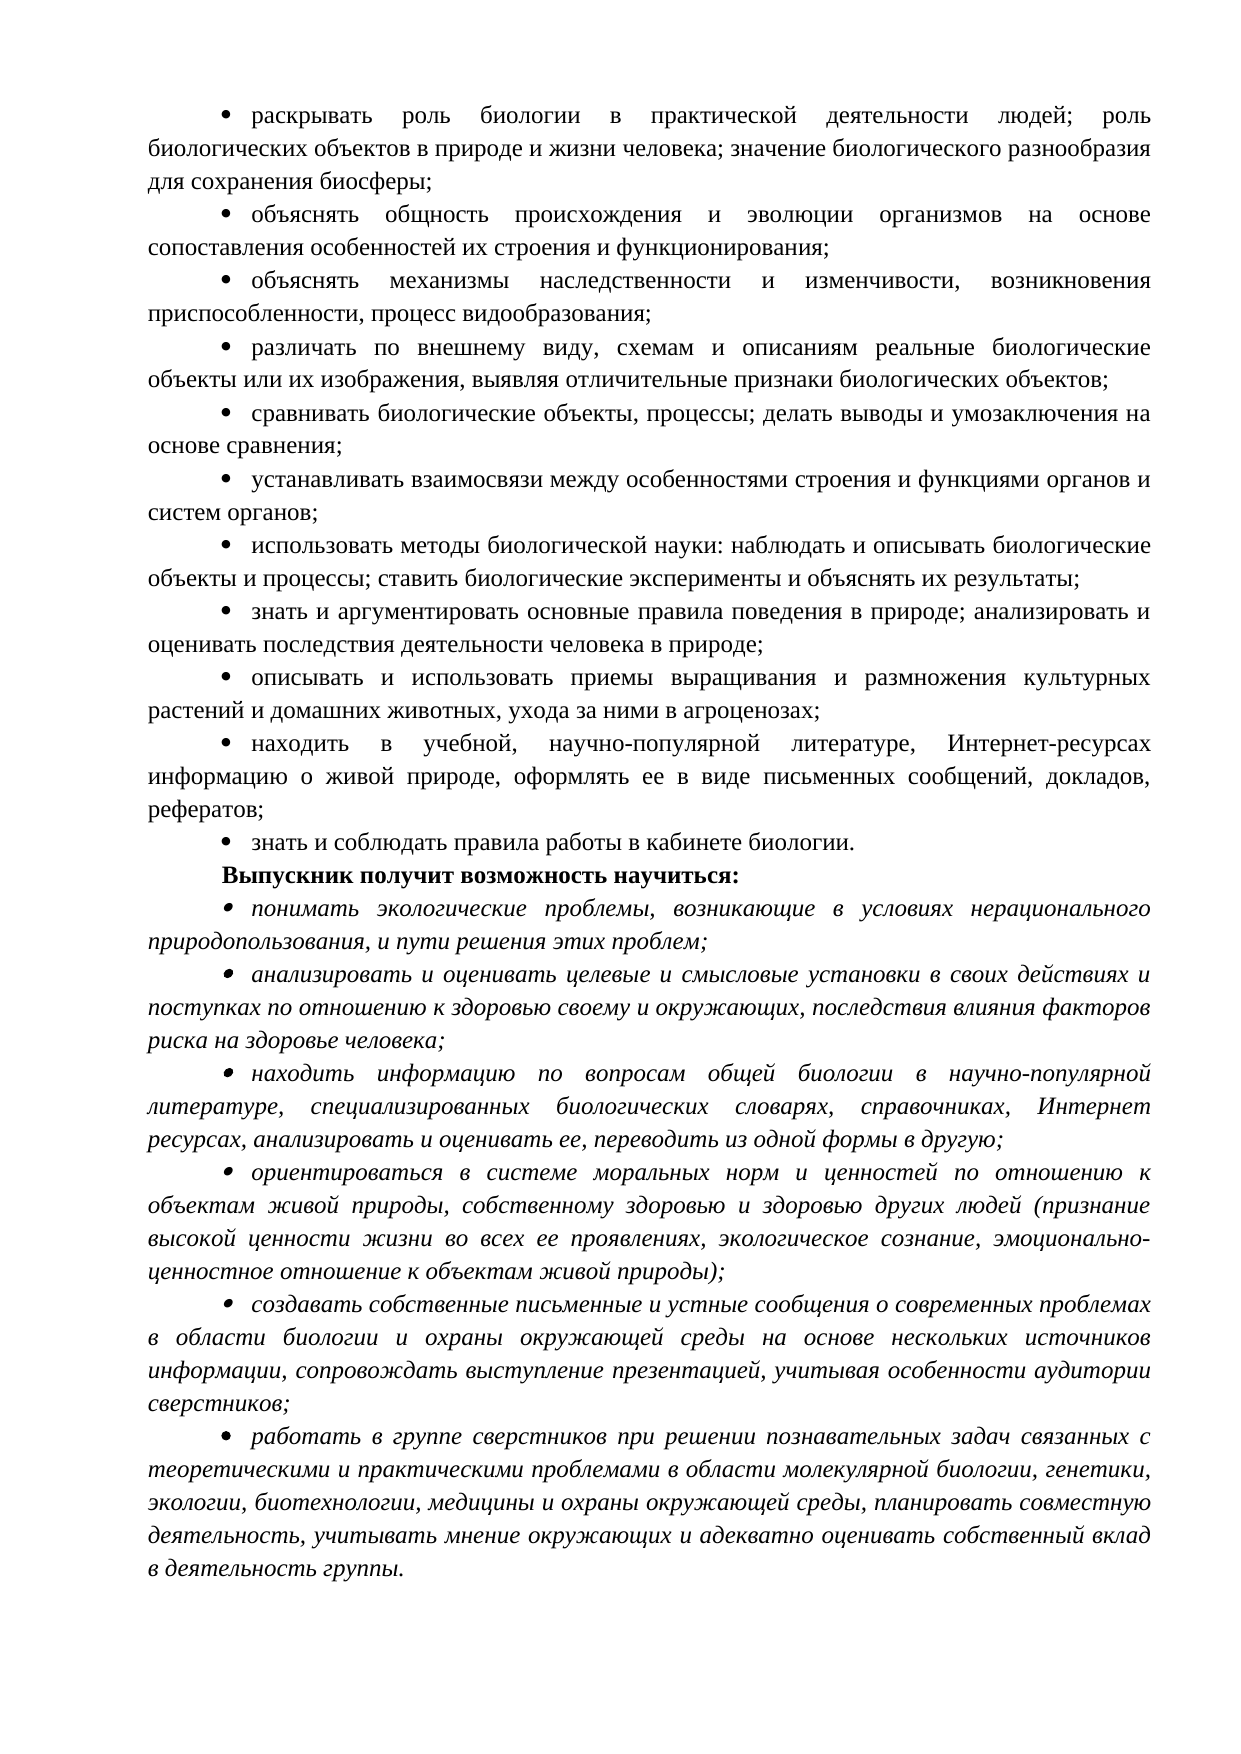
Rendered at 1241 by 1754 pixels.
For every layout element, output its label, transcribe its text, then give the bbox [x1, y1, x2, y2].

list объяснять общность происхождения и эволюции организмов на основе сопоставления особенностей их строения и функционирования; [148, 199, 1152, 261]
list использовать методы биологической науки: наблюдать и описывать биологические объекты и процессы; ставить биологические эксперименты и объяснять их результаты; [148, 530, 1152, 591]
list ориентироваться в системе моральных норм и ценностей по отношению к объектам живой природы, собственному здоровью и здоровью других людей (признание высокой ценности жизни во всех ее проявлениях, экологическое сознание, эмоционально-ценностное отношение к объектам живой природы); [148, 1157, 1152, 1285]
text Выпускник получит возможность научиться: [148, 860, 1152, 889]
list понимать экологические проблемы, возникающие в условиях нерационального природопользования, и пути решения этих проблем; [148, 893, 1152, 955]
list находить в учебной, научно-популярной литературе, Интернет-ресурсах информацию о живой природе, оформлять ее в виде письменных сообщений, докладов, рефератов; [148, 728, 1152, 823]
list знать и аргументировать основные правила поведения в природе; анализировать и оценивать последствия деятельности человека в природе; [148, 596, 1152, 657]
list создавать собственные письменные и устные сообщения о современных проблемах в области биологии и охраны окружающей среды на основе нескольких источников информации, сопровождать выступление презентацией, учитывая особенности аудитории сверстников; [148, 1289, 1152, 1417]
list описывать и использовать приемы выращивания и размножения культурных растений и домашних животных, ухода за ними в агроценозах; [148, 662, 1152, 723]
list анализировать и оценивать целевые и смысловые установки в своих действиях и поступках по отношению к здоровью своему и окружающих, последствия влияния факторов риска на здоровье человека; [148, 959, 1152, 1054]
list сравнивать биологические объекты, процессы; делать выводы и умозаключения на основе сравнения; [148, 398, 1152, 459]
list раскрывать роль биологии в практической деятельности людей; роль биологических объектов в природе и жизни человека; значение биологического разнообразия для сохранения биосферы; [148, 100, 1152, 195]
list различать по внешнему виду, схемам и описаниям реальные биологические объекты или их изображения, выявляя отличительные признаки биологических объектов; [148, 332, 1152, 393]
list устанавливать взаимосвязи между особенностями строения и функциями органов и систем органов; [148, 464, 1152, 525]
list знать и соблюдать правила работы в кабинете биологии. [148, 827, 1152, 856]
list находить информацию по вопросам общей биологии в научно-популярной литературе, специализированных биологических словарях, справочниках, Интернет ресурсах, анализировать и оценивать ее, переводить из одной формы в другую; [148, 1058, 1152, 1153]
list работать в группе сверстников при решении познавательных задач связанных с теоретическими и практическими проблемами в области молекулярной биологии, генетики, экологии, биотехнологии, медицины и охраны окружающей среды, планировать совместную деятельность, учитывать мнение окружающих и адекватно оценивать собственный вклад в деятельность группы. [148, 1421, 1152, 1582]
list объяснять механизмы наследственности и изменчивости, возникновения приспособленности, процесс видообразования; [148, 266, 1152, 327]
